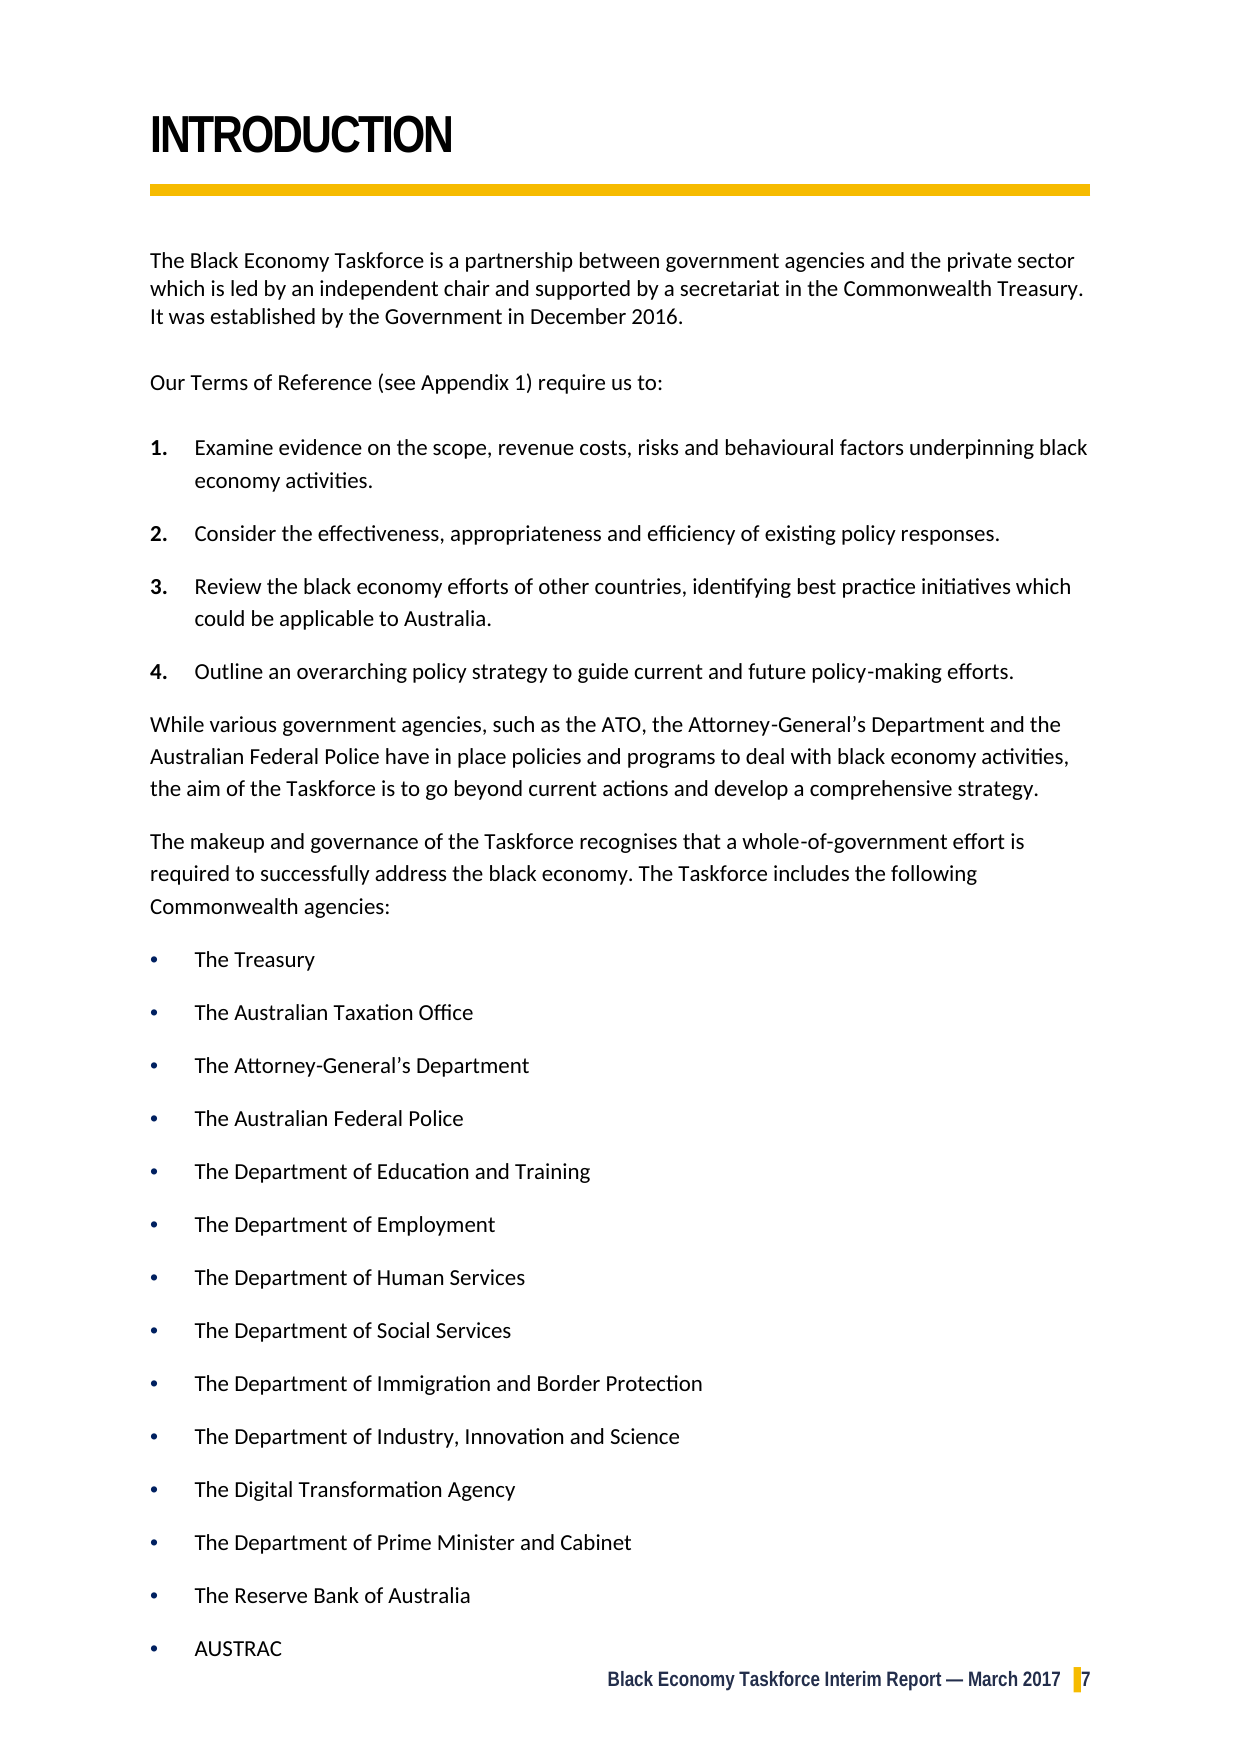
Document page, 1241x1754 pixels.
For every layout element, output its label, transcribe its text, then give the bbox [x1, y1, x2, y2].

text AUSTRAC [150, 1634, 1090, 1662]
text The Black Economy Taskforce is a partnership between government agencies and the private sector which is led by an independent chair and supported by a secretariat in the Commonwealth Treasury. It was established by the Government in December 2016. [150, 246, 1090, 331]
text The Department of Industry, Innovation and Science [150, 1422, 1090, 1450]
text The Department of Employment [150, 1210, 1090, 1238]
text The Department of Prime Minister and Cabinet [150, 1528, 1090, 1556]
text While various government agencies, such as the ATO, the Attorney-General’s Department and the Australian Federal Police have in place policies and programs to deal with black economy activities, the aim of the Taskforce is to go beyond current actions and develop a comprehensive strategy. [150, 710, 1090, 802]
text Our Terms of Reference (see Appendix 1) require us to: [150, 368, 1090, 396]
list Examine evidence on the scope, revenue costs, risks and behavioural factors underpinning black economy activities. [150, 433, 1090, 494]
text The Digital Transformation Agency [150, 1475, 1090, 1503]
text The Department of Education and Training [150, 1157, 1090, 1185]
text The Department of Human Services [150, 1263, 1090, 1291]
text The Department of Immigration and Border Protection [150, 1369, 1090, 1397]
text The Attorney-General’s Department [150, 1051, 1090, 1079]
text The Australian Federal Police [150, 1104, 1090, 1132]
subtitle Introduction [150, 103, 1090, 184]
text Review the black economy efforts of other countries, identifying best practice initiatives which could be applicable to Australia. [150, 572, 1090, 632]
text The Department of Social Services [150, 1316, 1090, 1344]
text The Treasury [150, 945, 1090, 973]
text The Australian Taxation Office [150, 998, 1090, 1026]
text Consider the effectiveness, appropriateness and efficiency of existing policy responses. [150, 519, 1090, 547]
text Outline an overarching policy strategy to guide current and future policy-making efforts. [150, 657, 1090, 685]
text The Reserve Bank of Australia [150, 1581, 1090, 1609]
text The makeup and governance of the Taskforce recognises that a whole-of-government effort is required to successfully address the black economy. The Taskforce includes the following Commonwealth agencies: [150, 827, 1090, 920]
